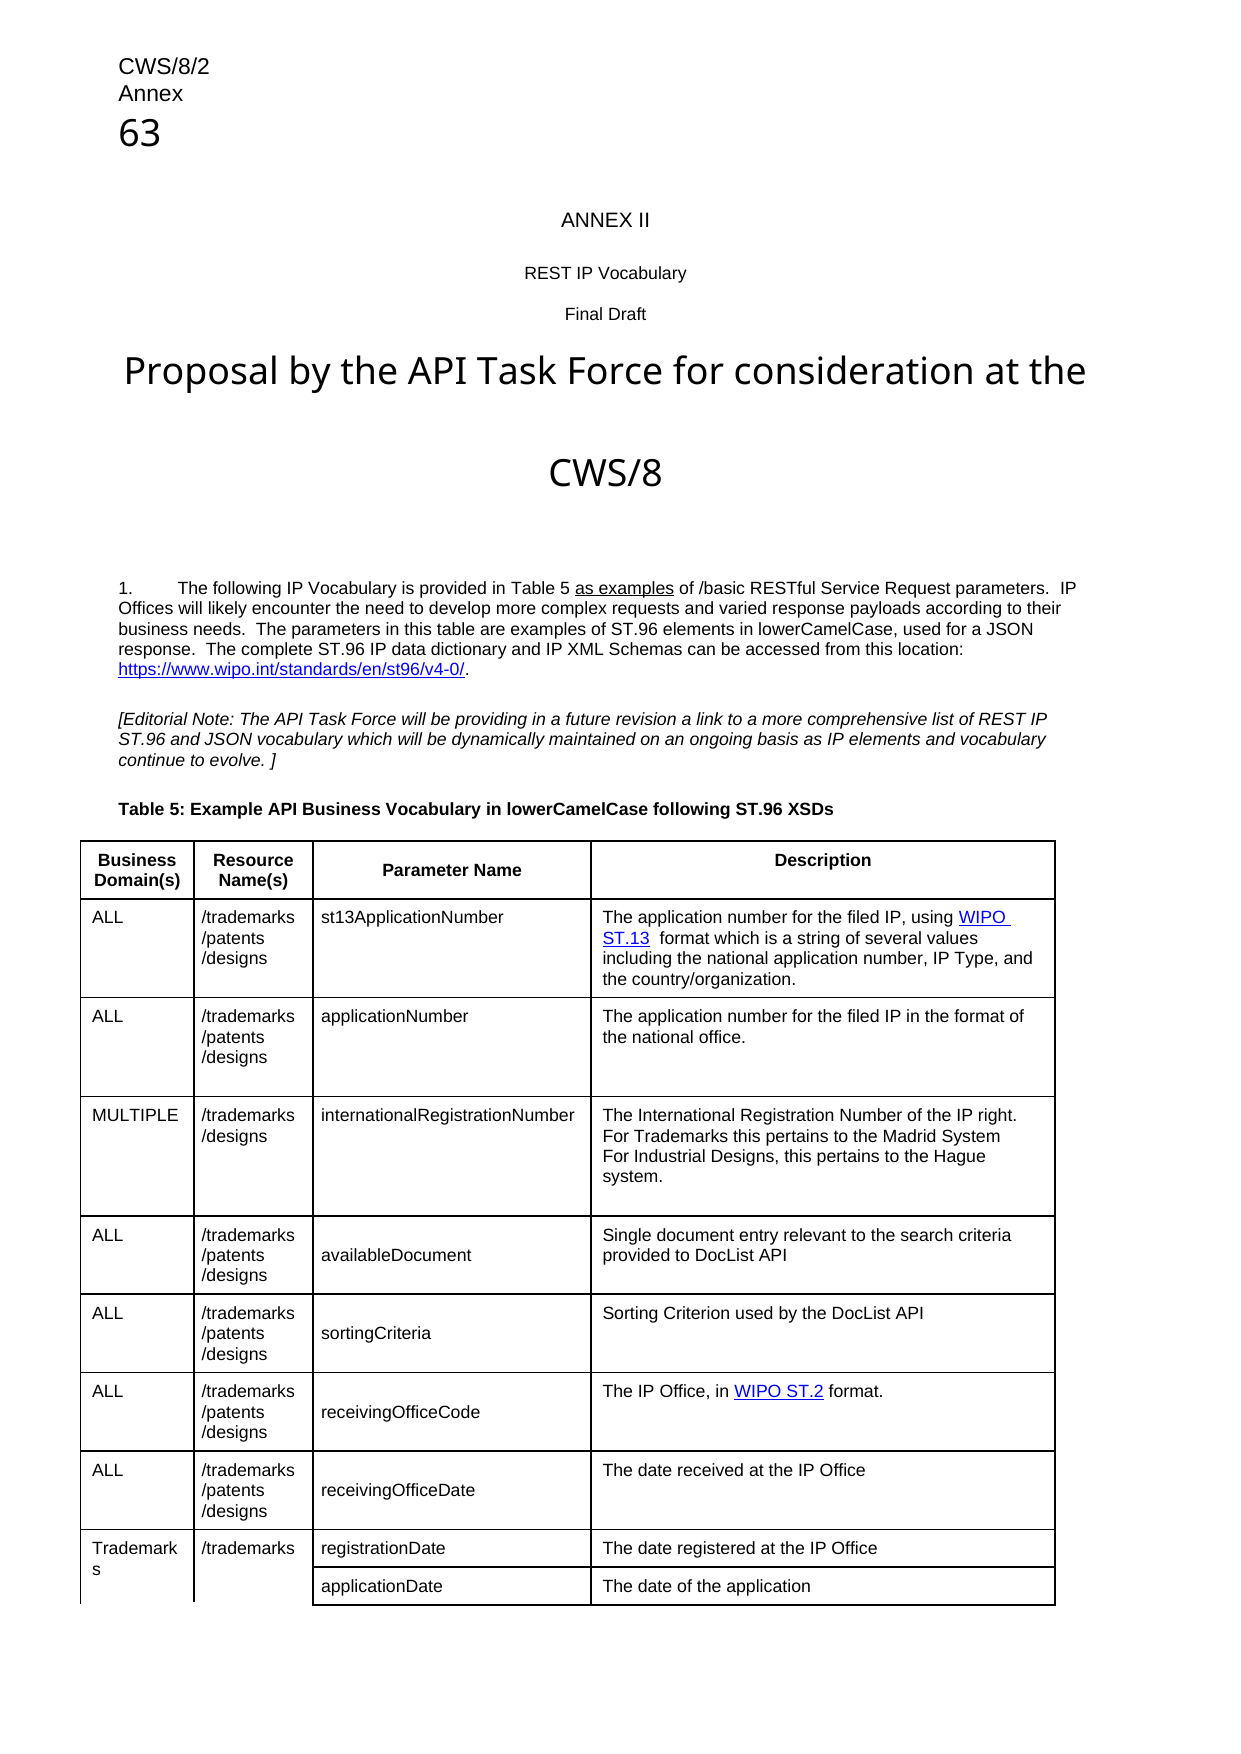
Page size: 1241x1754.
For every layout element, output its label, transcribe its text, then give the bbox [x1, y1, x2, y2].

table_cell applicationDate [314, 1568, 590, 1604]
text REST IP Vocabulary [118, 262, 1092, 283]
table_cell Single document entry relevant to the search criteria provided to DocList API [592, 1217, 1054, 1293]
table_cell applicationNumber [314, 998, 590, 1096]
table_cell The application number for the filed IP, using WIPO ST.13 format which is a string of several values including the national application number, IP Type, and the country/organization. [592, 900, 1054, 997]
table_cell The date received at the IP Office [592, 1452, 1054, 1529]
text [Editorial Note: The API Task Force will be providing in a future revision a link to a more comprehensive list of REST IP ST.96 and JSON vocabulary which will be dynamically maintained on an ongoing basis as IP elements and vocabulary continue to evolve. ] [118, 709, 1092, 770]
table_cell /trademarks /patents /designs [195, 1217, 312, 1293]
text Final Draft [118, 303, 1092, 324]
table_cell ALL [81, 1295, 193, 1372]
table_cell receivingOfficeCode [314, 1373, 590, 1450]
table_cell Trademarks [81, 1530, 194, 1604]
table_header Parameter Name [314, 842, 590, 898]
text ANNEX II [118, 208, 1092, 232]
table_cell The International Registration Number of the IP right. For Trademarks this pertains to the Madrid System For Industrial Designs, this pertains to the Hague system. [592, 1097, 1054, 1215]
table_cell ALL [81, 1217, 193, 1293]
table_cell MULTIPLE [81, 1097, 193, 1215]
text Table 5: Example API Business Vocabulary in lowerCamelCase following ST.96 XSDs [118, 799, 1092, 819]
table_cell st13ApplicationNumber [314, 900, 590, 997]
table_cell /trademarks /patents /designs [195, 1452, 312, 1529]
table_cell internationalRegistrationNumber [314, 1097, 590, 1215]
table_header Description [592, 842, 1054, 898]
table_cell ALL [81, 1373, 193, 1450]
table_cell registrationDate [314, 1530, 590, 1566]
table_cell ALL [81, 1452, 193, 1529]
table_cell /trademarks /patents /designs [195, 1295, 312, 1372]
table_cell Sorting Criterion used by the DocList API [592, 1295, 1054, 1372]
table_cell The application number for the filed IP in the format of the national office. [592, 998, 1054, 1096]
table_cell /trademarks /designs [195, 1097, 312, 1215]
table_header Business Domain(s) [81, 842, 193, 898]
table_header Resource Name(s) [195, 842, 312, 898]
table_cell ALL [81, 900, 193, 997]
table_cell /trademarks /patents /designs [195, 900, 312, 997]
table_cell /trademarks [194, 1530, 312, 1604]
table_cell /trademarks /patents /designs [195, 1373, 312, 1450]
text 1. The following IP Vocabulary is provided in Table 5 as examples of /basic RESTful Service Request parameters. IP Offices will likely encounter the need to develop more complex requests and varied response payloads according to their business needs. The parameters in this table are examples of ST.96 elements in lowerCamelCase, used for a JSON response. The complete ST.96 IP data dictionary and IP XML Schemas can be accessed from this location: https://www.wipo.int/standards/en/st96/v4-0/. [118, 577, 1092, 679]
table_cell availableDocument [314, 1217, 590, 1293]
table_cell /trademarks /patents /designs [195, 998, 312, 1096]
table_cell The date of the application [592, 1568, 1054, 1604]
table_cell The IP Office, in WIPO ST.2 format. [592, 1373, 1054, 1450]
table_cell The date registered at the IP Office [592, 1530, 1054, 1566]
table_cell ALL [81, 998, 193, 1096]
table_cell sortingCriteria [314, 1295, 590, 1372]
table_cell receivingOfficeDate [314, 1452, 590, 1529]
